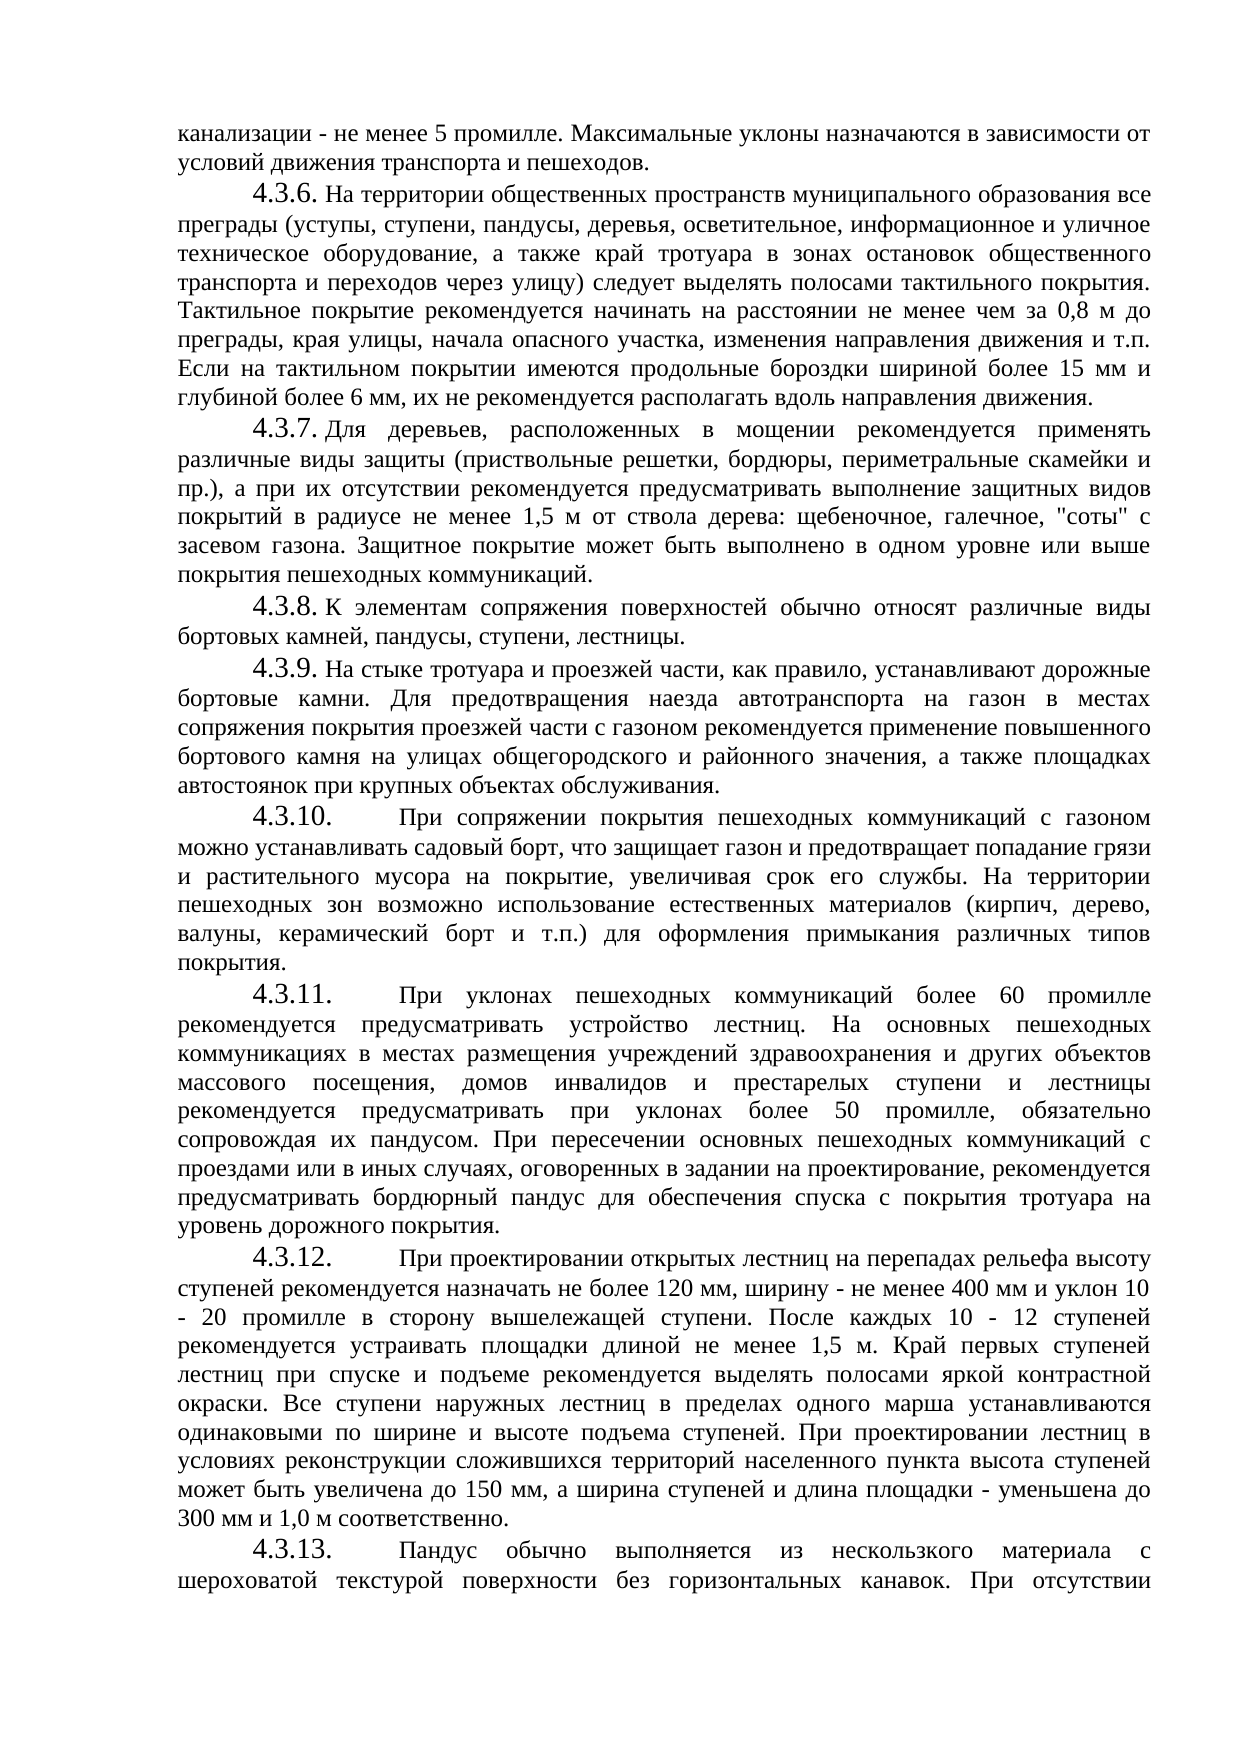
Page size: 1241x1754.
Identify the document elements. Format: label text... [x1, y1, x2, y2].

list При уклонах пешеходных коммуникаций более 60 промилле рекомендуется предусматривать устройство лестниц. На основных пешеходных коммуникациях в местах размещения учреждений здравоохранения и других объектов массового посещения, домов инвалидов и престарелых ступени и лестницы рекомендуется предусматривать при уклонах более 50 промилле, обязательно сопровождая их пандусом. При пересечении основных пешеходных коммуникаций с проездами или в иных случаях, оговоренных в задании на проектирование, рекомендуется предусматривать бордюрный пандус для обеспечения спуска с покрытия тротуара на уровень дорожного покрытия. [177, 976, 1152, 1239]
list При проектировании открытых лестниц на перепадах рельефа высоту ступеней рекомендуется назначать не более 120 мм, ширину - не менее 400 мм и уклон 10 - 20 промилле в сторону вышележащей ступени. После каждых 10 - 12 ступеней рекомендуется устраивать площадки длиной не менее 1,5 м. Край первых ступеней лестниц при спуске и подъеме рекомендуется выделять полосами яркой контрастной окраски. Все ступени наружных лестниц в пределах одного марша устанавливаются одинаковыми по ширине и высоте подъема ступеней. При проектировании лестниц в условиях реконструкции сложившихся территорий населенного пункта высота ступеней может быть увеличена до 150 мм, а ширина ступеней и длина площадки - уменьшена до 300 мм и 1,0 м соответственно. [177, 1239, 1152, 1532]
list К элементам сопряжения поверхностей обычно относят различные виды бортовых камней, пандусы, ступени, лестницы. [177, 588, 1152, 650]
list Для деревьев, расположенных в мощении рекомендуется применять различные виды защиты (приствольные решетки, бордюры, периметральные скамейки и пр.), а при их отсутствии рекомендуется предусматривать выполнение защитных видов покрытий в радиусе не менее 1,5 м от ствола дерева: щебеночное, галечное, "соты" с засевом газона. Защитное покрытие может быть выполнено в одном уровне или выше покрытия пешеходных коммуникаций. [177, 410, 1152, 588]
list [177, 118, 1152, 176]
list При сопряжении покрытия пешеходных коммуникаций с газоном можно устанавливать садовый борт, что защищает газон и предотвращает попадание грязи и растительного мусора на покрытие, увеличивая срок его службы. На территории пешеходных зон возможно использование естественных материалов (кирпич, дерево, валуны, керамический борт и т.п.) для оформления примыкания различных типов покрытия. [177, 798, 1152, 976]
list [177, 1532, 1152, 1594]
list На стыке тротуара и проезжей части, как правило, устанавливают дорожные бортовые камни. Для предотвращения наезда автотранспорта на газон в местах сопряжения покрытия проезжей части с газоном рекомендуется применение повышенного бортового камня на улицах общегородского и районного значения, а также площадках автостоянок при крупных объектах обслуживания. [177, 650, 1152, 798]
list На территории общественных пространств муниципального образования все преграды (уступы, ступени, пандусы, деревья, осветительное, информационное и уличное техническое оборудование, а также край тротуара в зонах остановок общественного транспорта и переходов через улицу) следует выделять полосами тактильного покрытия. Тактильное покрытие рекомендуется начинать на расстоянии не менее чем за 0,8 м до преграды, края улицы, начала опасного участка, изменения направления движения и т.п. Если на тактильном покрытии имеются продольные бороздки шириной более 15 мм и глубиной более 6 мм, их не рекомендуется располагать вдоль направления движения. [177, 176, 1152, 410]
